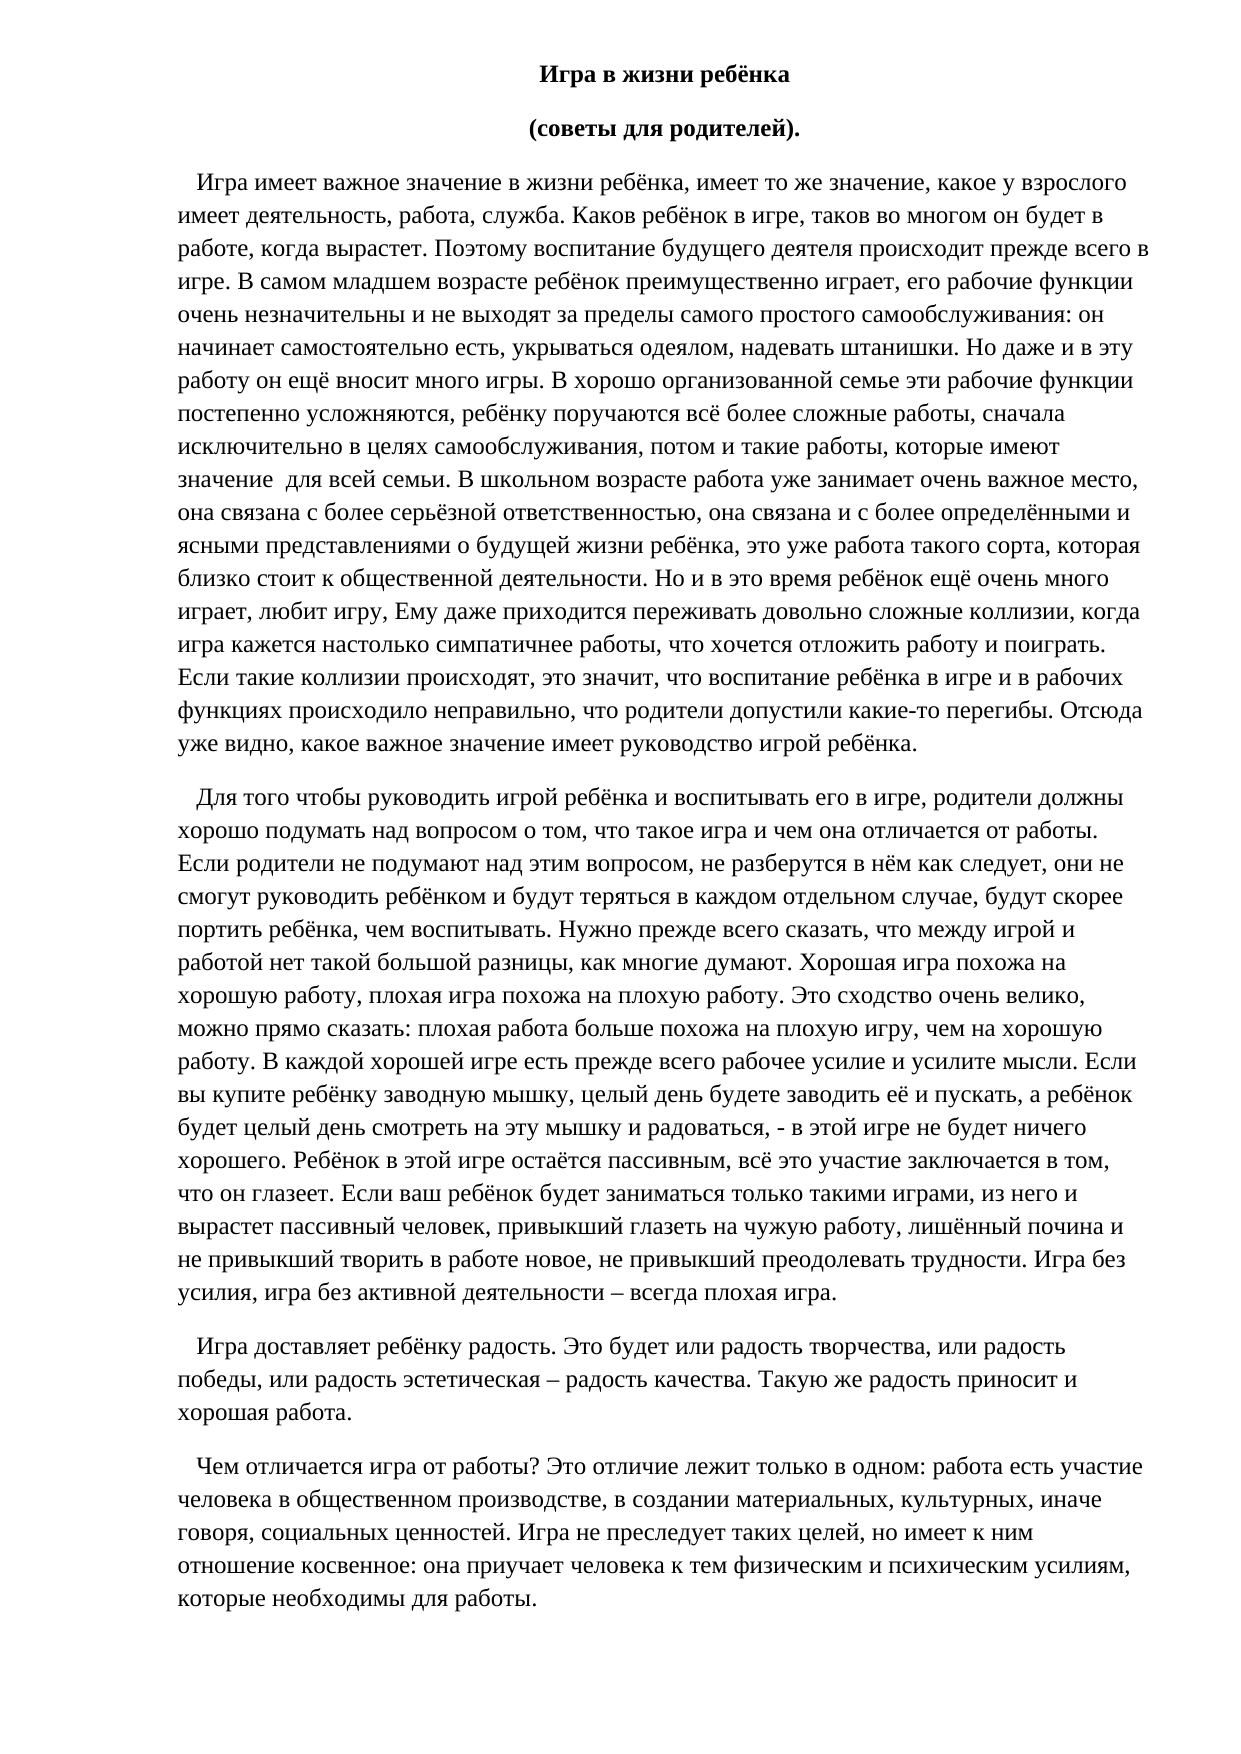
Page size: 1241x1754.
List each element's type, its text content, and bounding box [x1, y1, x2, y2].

text Игра имеет важное значение в жизни ребёнка, имеет то же значение, какое у взрослого имеет деятельность, работа, служба. Каков ребёнок в игре, таков во многом он будет в работе, когда вырастет. Поэтому воспитание будущего деятеля происходит прежде всего в игре. В самом младшем возрасте ребёнок преимущественно играет, его рабочие функции очень незначительны и не выходят за пределы самого простого самообслуживания: он начинает самостоятельно есть, укрываться одеялом, надевать штанишки. Но даже и в эту работу он ещё вносит много игры. В хорошо организованной семье эти рабочие функции постепенно усложняются, ребёнку поручаются всё более сложные работы, сначала исключительно в целях самообслуживания, потом и такие работы, которые имеют значение для всей семьи. В школьном возрасте работа уже занимает очень важное место, она связана с более серьёзной ответственностью, она связана и с более определёнными и ясными представлениями о будущей жизни ребёнка, это уже работа такого сорта, которая близко стоит к общественной деятельности. Но и в это время ребёнок ещё очень много играет, любит игру, Ему даже приходится переживать довольно сложные коллизии, когда игра кажется настолько симпатичнее работы, что хочется отложить работу и поиграть. Если такие коллизии происходят, это значит, что воспитание ребёнка в игре и в рабочих функциях происходило неправильно, что родители допустили какие-то перегибы. Отсюда уже видно, какое важное значение имеет руководство игрой ребёнка. [177, 167, 1152, 757]
text Чем отличается игра от работы? Это отличие лежит только в одном: работа есть участие человека в общественном производстве, в создании материальных, культурных, иначе говоря, социальных ценностей. Игра не преследует таких целей, но имеет к ним отношение косвенное: она приучает человека к тем физическим и психическим усилиям, которые необходимы для работы. [177, 1451, 1152, 1612]
text (советы для родителей). [177, 113, 1152, 142]
text Игра в жизни ребёнка [177, 59, 1152, 88]
text Для того чтобы руководить игрой ребёнка и воспитывать его в игре, родители должны хорошо подумать над вопросом о том, что такое игра и чем она отличается от работы. Если родители не подумают над этим вопросом, не разберутся в нём как следует, они не смогут руководить ребёнком и будут теряться в каждом отдельном случае, будут скорее портить ребёнка, чем воспитывать. Нужно прежде всего сказать, что между игрой и работой нет такой большой разницы, как многие думают. Хорошая игра похожа на хорошую работу, плохая игра похожа на плохую работу. Это сходство очень велико, можно прямо сказать: плохая работа больше похожа на плохую игру, чем на хорошую работу. В каждой хорошей игре есть прежде всего рабочее усилие и усилите мысли. Если вы купите ребёнку заводную мышку, целый день будете заводить её и пускать, а ребёнок будет целый день смотреть на эту мышку и радоваться, - в этой игре не будет ничего хорошего. Ребёнок в этой игре остаётся пассивным, всё это участие заключается в том, что он глазеет. Если ваш ребёнок будет заниматься только такими играми, из него и вырастет пассивный человек, привыкший глазеть на чужую работу, лишённый почина и не привыкший творить в работе новое, не привыкший преодолевать трудности. Игра без усилия, игра без активной деятельности – всегда плохая игра. [177, 782, 1152, 1306]
text Игра доставляет ребёнку радость. Это будет или радость творчества, или радость победы, или радость эстетическая – радость качества. Такую же радость приносит и хорошая работа. [177, 1331, 1152, 1426]
